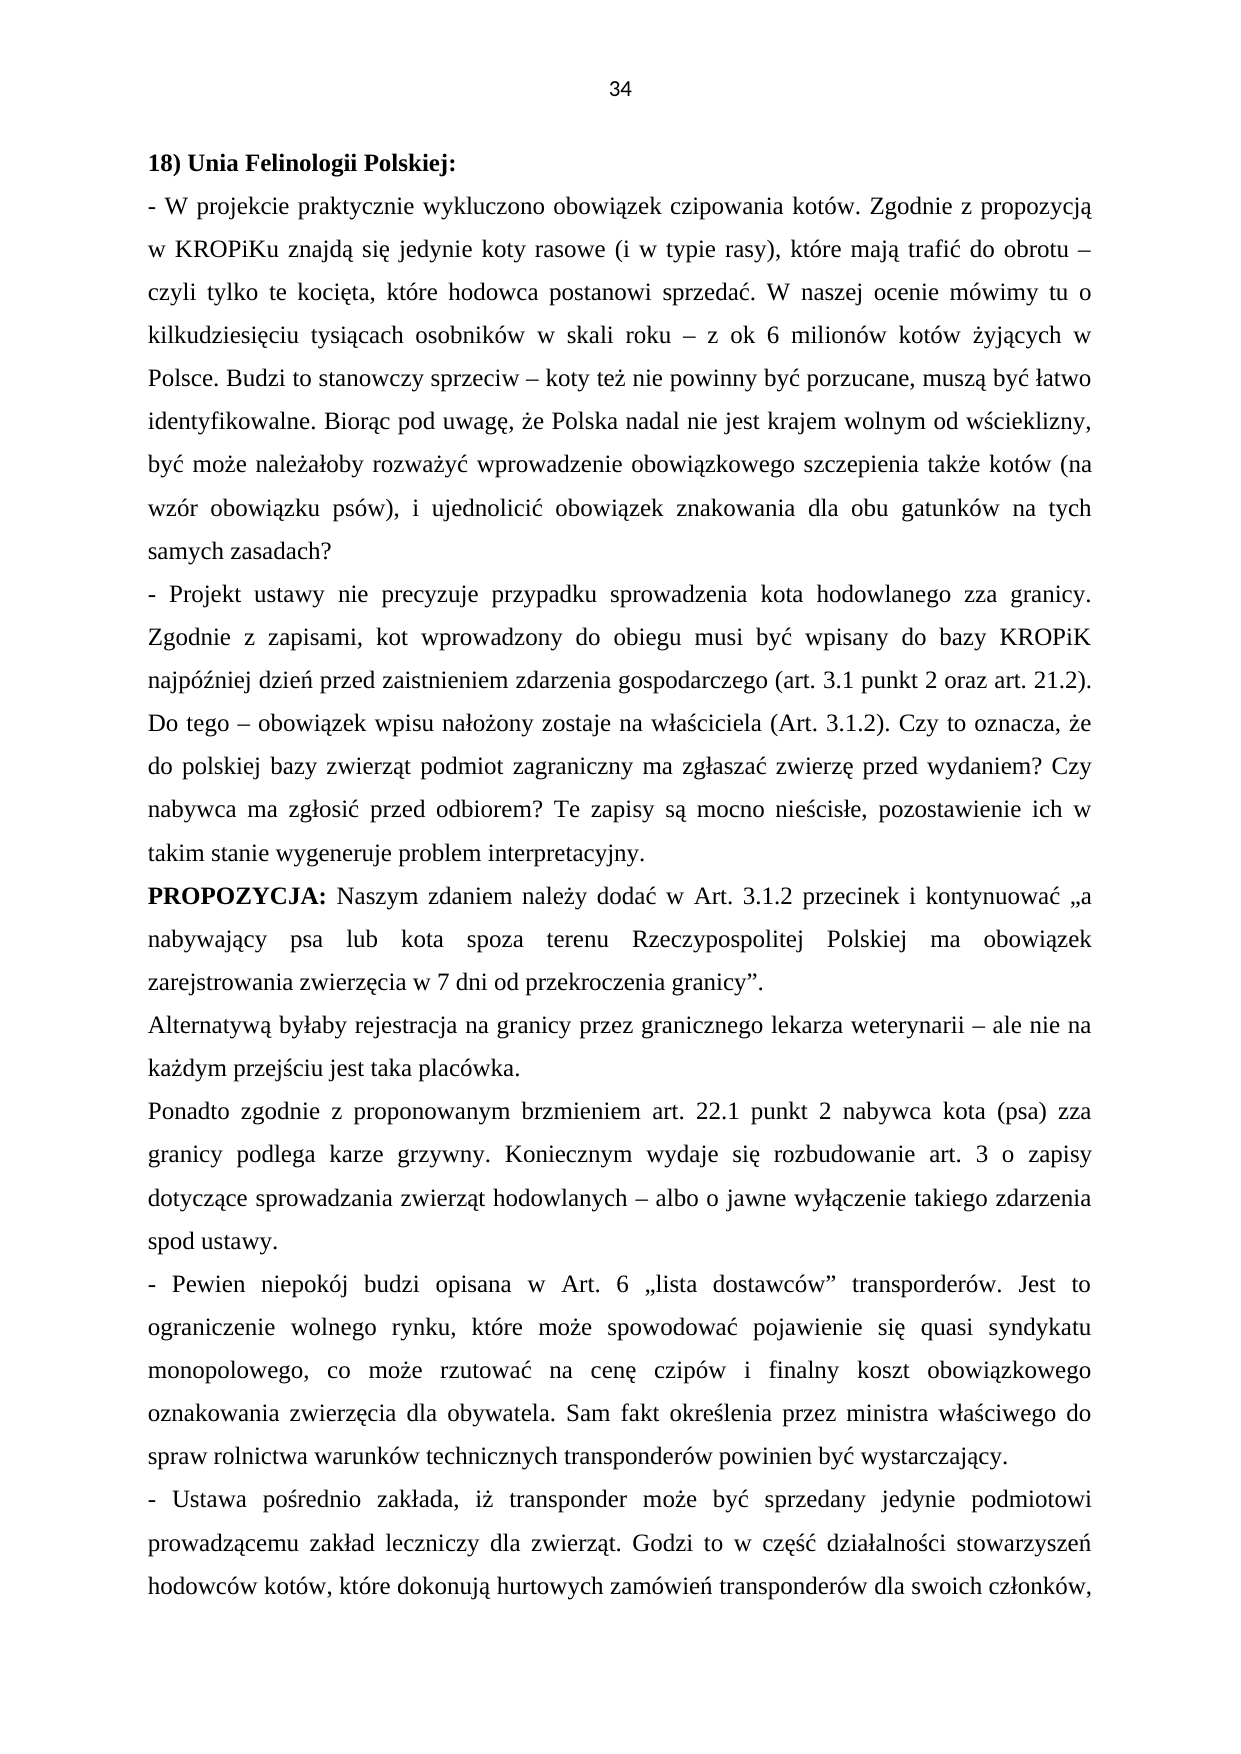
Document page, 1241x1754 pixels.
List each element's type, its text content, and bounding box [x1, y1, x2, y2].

text PROPOZYCJA: Naszym zdaniem należy dodać w Art. 3.1.2 przecinek i kontynuować „a nabywający psa lub kota spoza terenu Rzeczypospolitej Polskiej ma obowiązek zarejstrowania zwierzęcia w 7 dni od przekroczenia granicy”. [148, 881, 1093, 996]
text Alternatywą byłaby rejestracja na granicy przez granicznego lekarza weterynarii – ale nie na każdym przejściu jest taka placówka. [148, 1010, 1093, 1082]
text 18) Unia Felinologii Polskiej: [148, 148, 1093, 176]
text - Projekt ustawy nie precyzuje przypadku sprowadzenia kota hodowlanego zza granicy. Zgodnie z zapisami, kot wprowadzony do obiegu musi być wpisany do bazy KROPiK najpóźniej dzień przed zaistnieniem zdarzenia gospodarczego (art. 3.1 punkt 2 oraz art. 21.2). Do tego – obowiązek wpisu nałożony zostaje na właściciela (Art. 3.1.2). Czy to oznacza, że do polskiej bazy zwierząt podmiot zagraniczny ma zgłaszać zwierzę przed wydaniem? Czy nabywca ma zgłosić przed odbiorem? Te zapisy są mocno nieścisłe, pozostawienie ich w takim stanie wygeneruje problem interpretacyjny. [148, 579, 1093, 866]
text Ponadto zgodnie z proponowanym brzmieniem art. 22.1 punkt 2 nabywca kota (psa) zza granicy podlega karze grzywny. Koniecznym wydaje się rozbudowanie art. 3 o zapisy dotyczące sprowadzania zwierząt hodowlanych – albo o jawne wyłączenie takiego zdarzenia spod ustawy. [148, 1096, 1093, 1254]
text - W projekcie praktycznie wykluczono obowiązek czipowania kotów. Zgodnie z propozycją w KROPiKu znajdą się jedynie koty rasowe (i w typie rasy), które mają trafić do obrotu – czyli tylko te kocięta, które hodowca postanowi sprzedać. W naszej ocenie mówimy tu o kilkudziesięciu tysiącach osobników w skali roku – z ok 6 milionów kotów żyjących w Polsce. Budzi to stanowczy sprzeciw – koty też nie powinny być porzucane, muszą być łatwo identyfikowalne. Biorąc pod uwagę, że Polska nadal nie jest krajem wolnym od wścieklizny, być może należałoby rozważyć wprowadzenie obowiązkowego szczepienia także kotów (na wzór obowiązku psów), i ujednolicić obowiązek znakowania dla obu gatunków na tych samych zasadach? [148, 191, 1093, 564]
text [148, 1484, 1093, 1599]
text - Pewien niepokój budzi opisana w Art. 6 „lista dostawców” transporderów. Jest to ograniczenie wolnego rynku, które może spowodować pojawienie się quasi syndykatu monopolowego, co może rzutować na cenę czipów i finalny koszt obowiązkowego oznakowania zwierzęcia dla obywatela. Sam fakt określenia przez ministra właściwego do spraw rolnictwa warunków technicznych transponderów powinien być wystarczający. [148, 1269, 1093, 1470]
